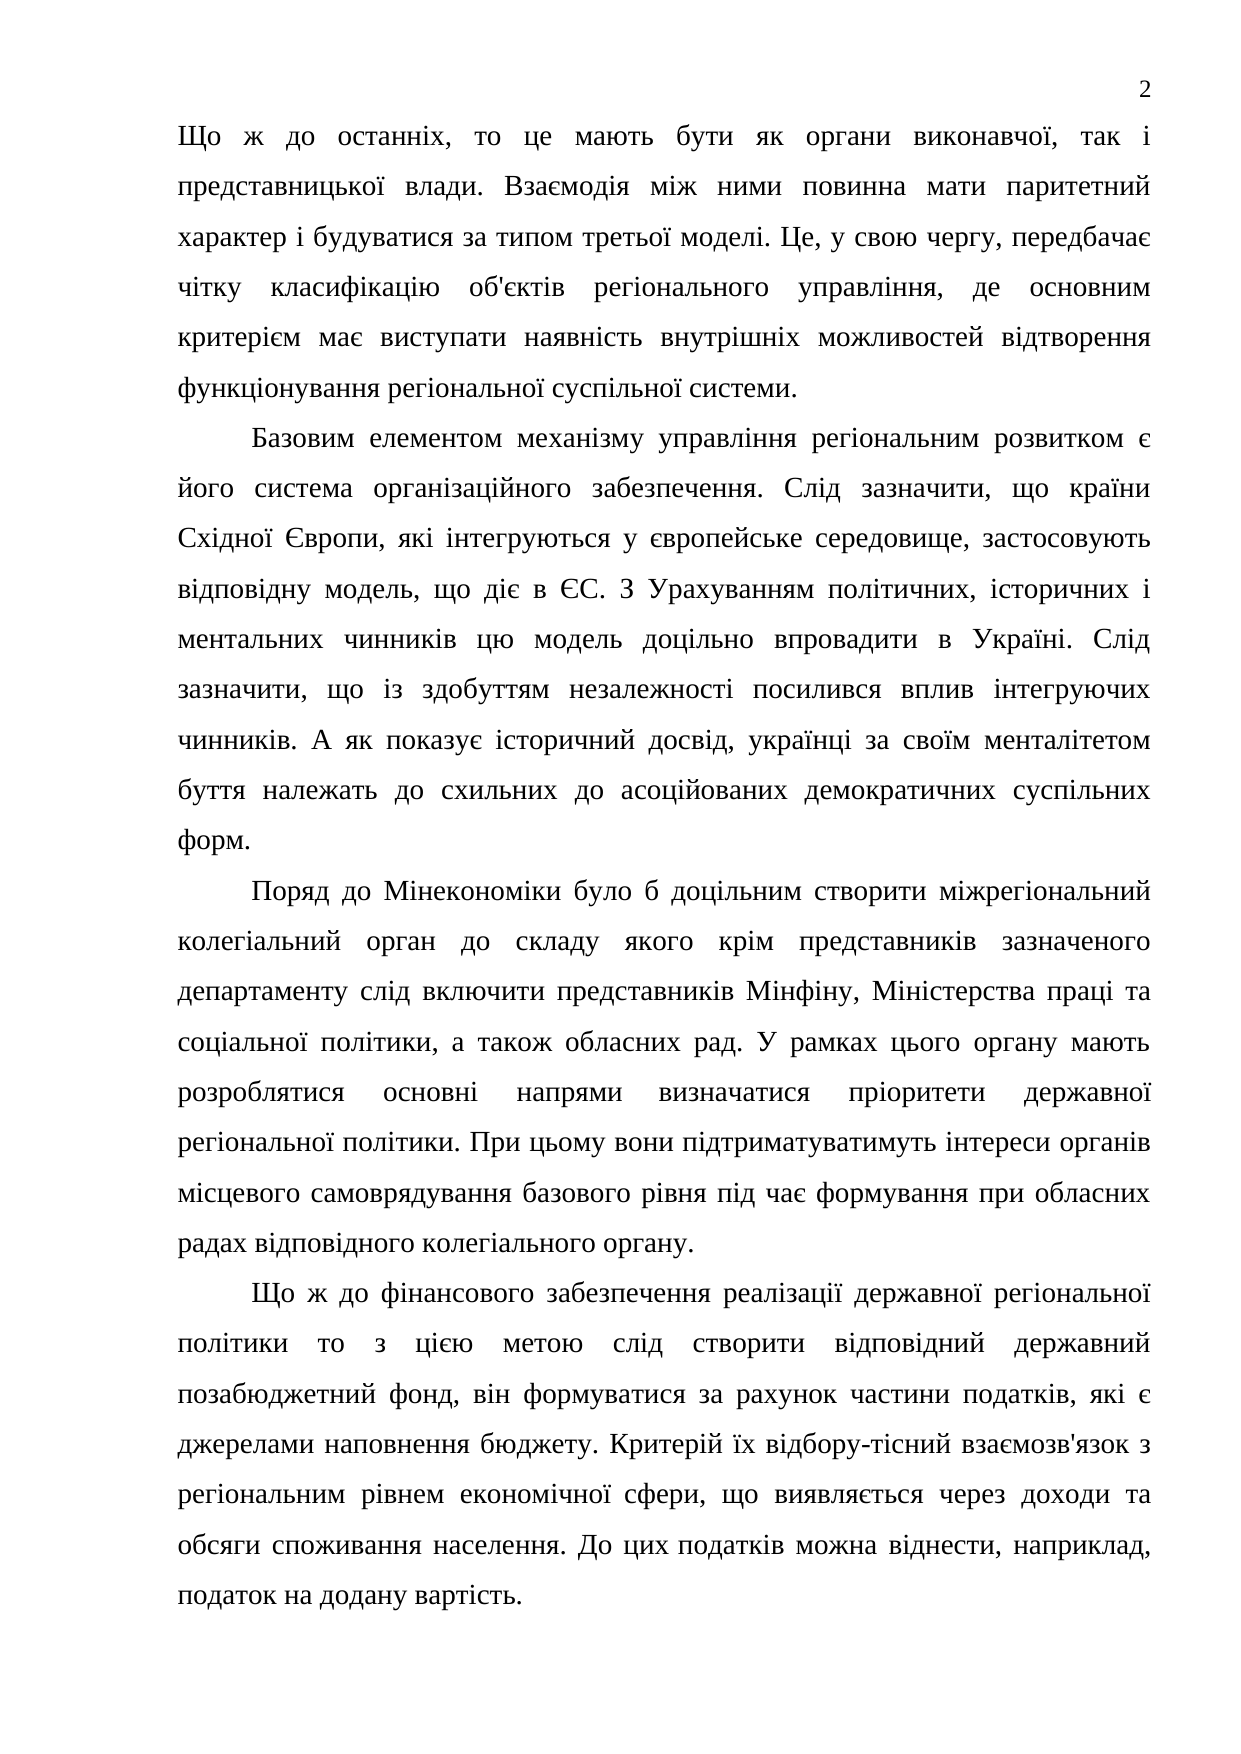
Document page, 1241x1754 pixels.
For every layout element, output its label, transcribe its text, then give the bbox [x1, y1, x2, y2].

text Поряд до Мінекономіки було б доцільним створити міжрегіональний колегіальний орган до складу якого крім представників зазначеного департаменту слід включити представників Мінфіну, Міністерства праці та соціальної політики, а також обласних рад. У рамках цього органу мають розроблятися основні напрями визначатися пріоритети державної регіональної політики. При цьому вони підтриматуватимуть інтереси органів місцевого самоврядування базового рівня під чає формування при обласних радах відповідного колегіального органу. [177, 873, 1152, 1258]
text Що ж до фінансового забезпечення реалізації державної регіональної політики то з цією метою слід створити відповідний державний позабюджетний фонд, він формуватися за рахунок частини податків, які є джерелами наповнення бюджету. Критерій їх відбору-тісний взаємозв'язок з регіональним рівнем економічної сфери, що виявляється через доходи та обсяги споживання населення. До цих податків можна віднести, наприклад, податок на додану вартість. [177, 1275, 1152, 1611]
text Базовим елементом механізму управління регіональним розвитком є його система організаційного забезпечення. Слід зазначити, що країни Східної Європи, які інтегруються у європейське середовище, застосовують відповідну модель, що діє в ЄС. З Урахуванням політичних, історичних і ментальних чинників цю модель доцільно впровадити в Україні. Слід зазначити, що із здобуттям незалежності посилився вплив інтегруючих чинників. А як показує історичний досвід, українці за своїм менталітетом буття належать до схильних до асоційованих демократичних суспільних форм. [177, 420, 1152, 856]
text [177, 118, 1152, 403]
